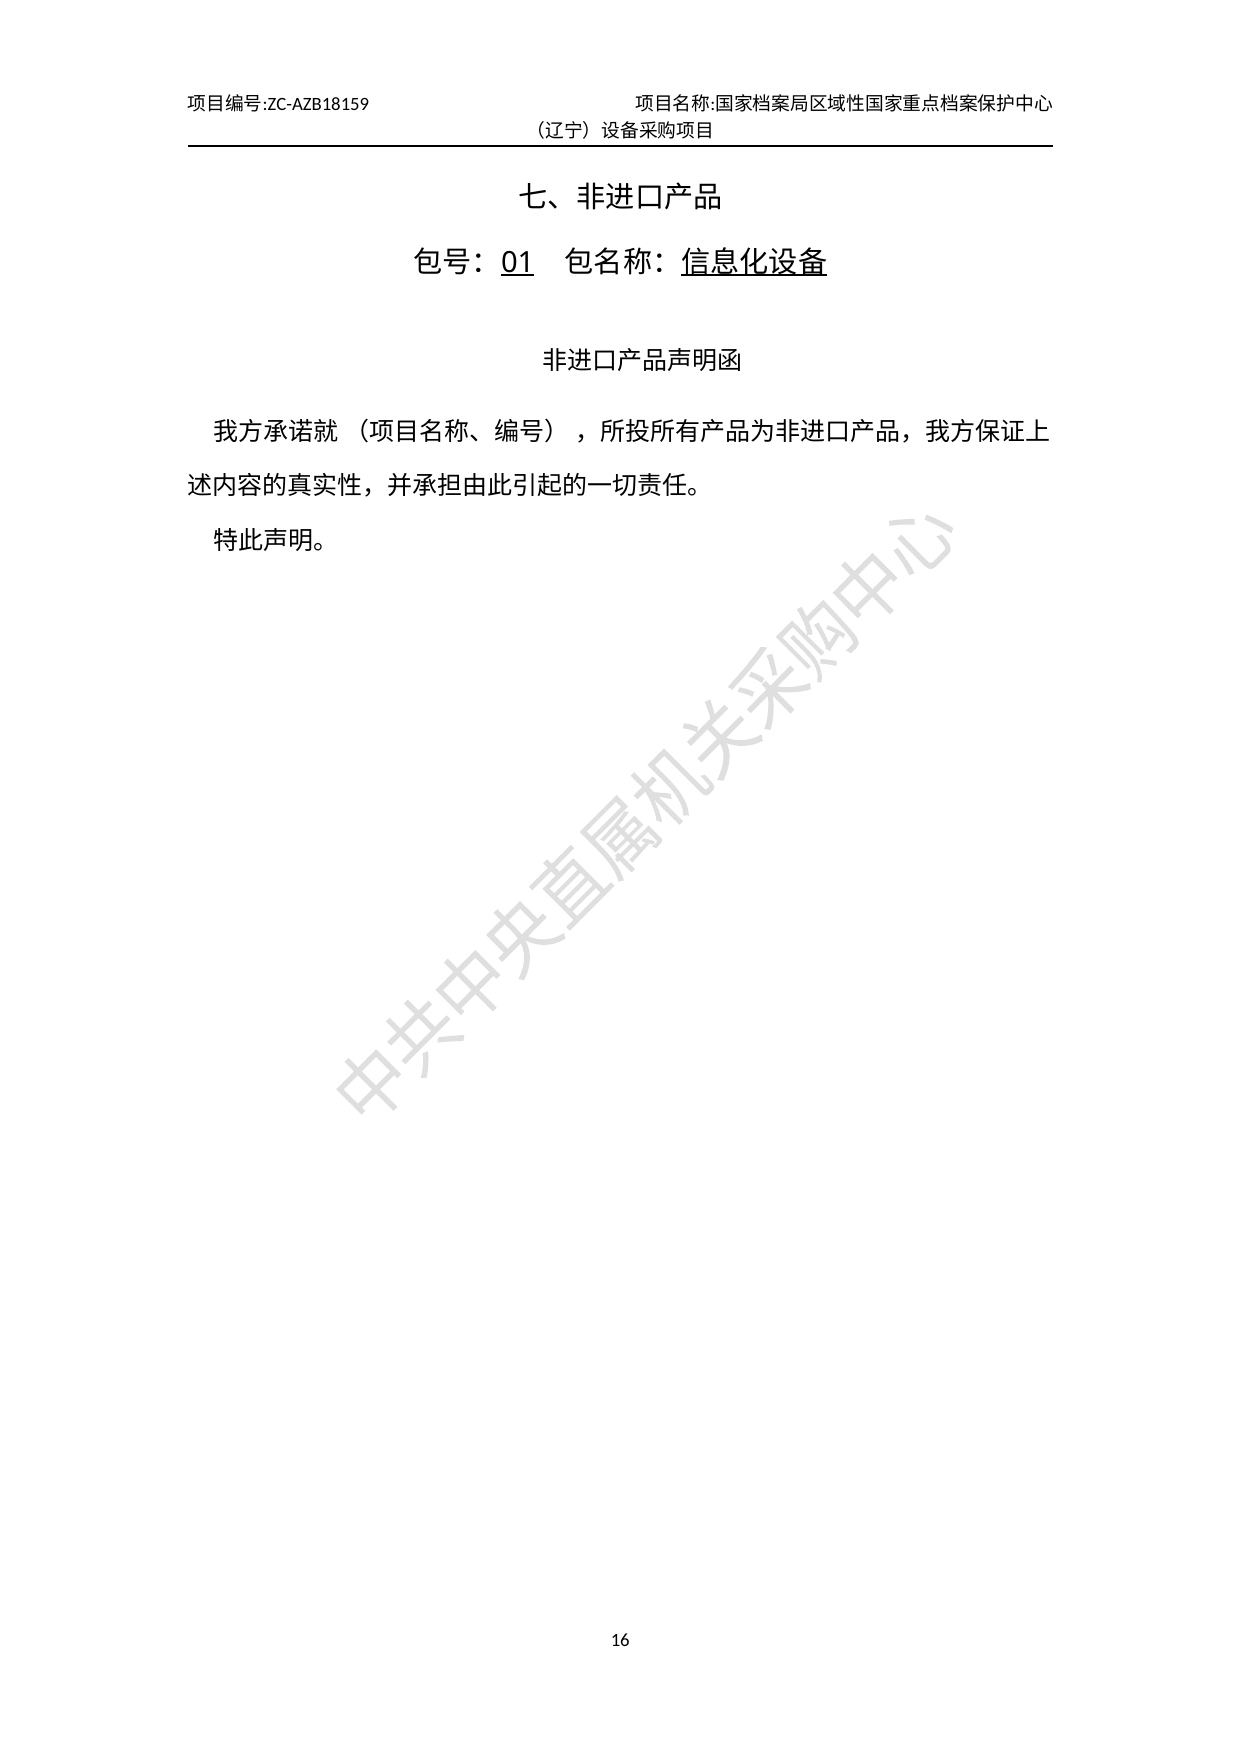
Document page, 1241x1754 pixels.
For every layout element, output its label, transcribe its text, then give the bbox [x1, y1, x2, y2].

text 包号：01 包名称：信息化设备 [187, 227, 1053, 292]
text 特此声明。 [187, 520, 1053, 556]
text 七、非进口产品 [187, 162, 1053, 227]
text 我方承诺就 （项目名称、编号） ，所投所有产品为非进口产品，我方保证上述内容的真实性，并承担由此引起的一切责任。 [187, 411, 1053, 502]
text 非进口产品声明函 [232, 341, 1053, 377]
